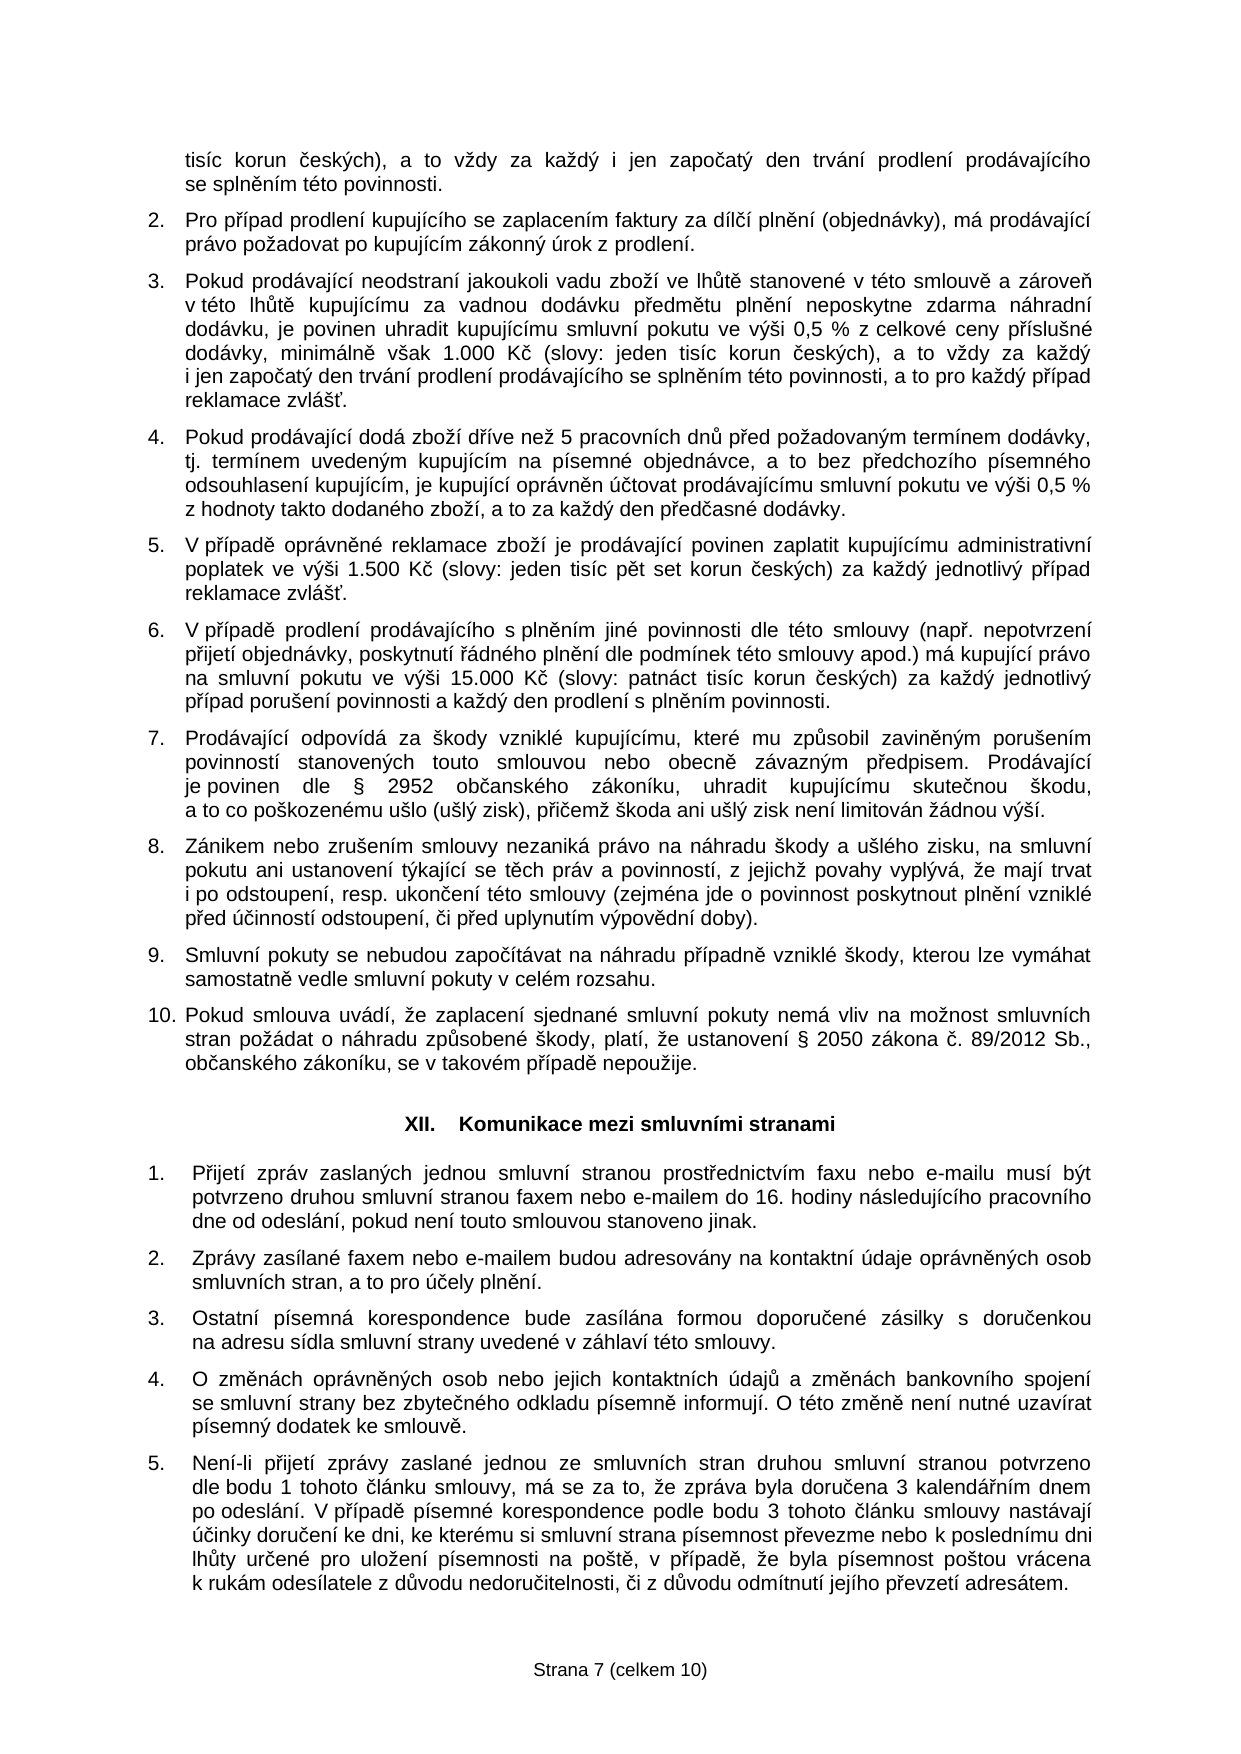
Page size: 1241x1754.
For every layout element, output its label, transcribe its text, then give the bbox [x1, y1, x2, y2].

text XII. Komunikace mezi smluvními stranami [148, 1112, 1093, 1136]
list V případě prodlení prodávajícího s plněním jiné povinnosti dle této smlouvy (např. nepotvrzení přijetí objednávky, poskytnutí řádného plnění dle podmínek této smlouvy apod.) má kupující právo na smluvní pokutu ve výši 15.000 Kč (slovy: patnáct tisíc korun českých) za každý jednotlivý případ porušení povinnosti a každý den prodlení s plněním povinnosti. [148, 617, 1093, 713]
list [148, 148, 1093, 196]
list Ostatní písemná korespondence bude zasílána formou doporučené zásilky s doručenkou na adresu sídla smluvní strany uvedené v záhlaví této smlouvy. [148, 1306, 1093, 1354]
list Zprávy zasílané faxem nebo e-mailem budou adresovány na kontaktní údaje oprávněných osob smluvních stran, a to pro účely plnění. [148, 1246, 1093, 1293]
list Není-li přijetí zprávy zaslané jednou ze smluvních stran druhou smluvní stranou potvrzeno dle bodu 1 tohoto článku smlouvy, má se za to, že zpráva byla doručena 3 kalendářním dnem po odeslání. V případě písemné korespondence podle bodu 3 tohoto článku smlouvy nastávají účinky doručení ke dni, ke kterému si smluvní strana písemnost převezme nebo k poslednímu dni lhůty určené pro uložení písemnosti na poště, v případě, že byla písemnost poštou vrácena k rukám odesílatele z důvodu nedoručitelnosti, či z důvodu odmítnutí jejího převzetí adresátem. [148, 1451, 1093, 1594]
list Zánikem nebo zrušením smlouvy nezaniká právo na náhradu škody a ušlého zisku, na smluvní pokutu ani ustanovení týkající se těch práv a povinností, z jejichž povahy vyplývá, že mají trvat i po odstoupení, resp. ukončení této smlouvy (zejména jde o povinnost poskytnout plnění vzniklé před účinností odstoupení, či před uplynutím výpovědní doby). [148, 834, 1093, 930]
list Pokud prodávající dodá zboží dříve než 5 pracovních dnů před požadovaným termínem dodávky, tj. termínem uvedeným kupujícím na písemné objednávce, a to bez předchozího písemného odsouhlasení kupujícím, je kupující oprávněn účtovat prodávajícímu smluvní pokutu ve výši 0,5 % z hodnoty takto dodaného zboží, a to za každý den předčasné dodávky. [148, 425, 1093, 521]
list Přijetí zpráv zaslaných jednou smluvní stranou prostřednictvím faxu nebo e-mailu musí být potvrzeno druhou smluvní stranou faxem nebo e-mailem do 16. hodiny následujícího pracovního dne od odeslání, pokud není touto smlouvou stanoveno jinak. [148, 1161, 1093, 1233]
list V případě oprávněné reklamace zboží je prodávající povinen zaplatit kupujícímu administrativní poplatek ve výši 1.500 Kč (slovy: jeden tisíc pět set korun českých) za každý jednotlivý případ reklamace zvlášť. [148, 533, 1093, 605]
list Smluvní pokuty se nebudou započítávat na náhradu případně vzniklé škody, kterou lze vymáhat samostatně vedle smluvní pokuty v celém rozsahu. [148, 942, 1093, 990]
list Pro případ prodlení kupujícího se zaplacením faktury za dílčí plnění (objednávky), má prodávající právo požadovat po kupujícím zákonný úrok z prodlení. [148, 208, 1093, 256]
list Prodávající odpovídá za škody vzniklé kupujícímu, které mu způsobil zaviněným porušením povinností stanovených touto smlouvou nebo obecně závazným předpisem. Prodávající je povinen dle § 2952 občanského zákoníku, uhradit kupujícímu skutečnou škodu, a to co poškozenému ušlo (ušlý zisk), přičemž škoda ani ušlý zisk není limitován žádnou výší. [148, 726, 1093, 822]
list Pokud smlouva uvádí, že zaplacení sjednané smluvní pokuty nemá vliv na možnost smluvních stran požádat o náhradu způsobené škody, platí, že ustanovení § 2050 zákona č. 89/2012 Sb., občanského zákoníku, se v takovém případě nepoužije. [148, 1003, 1093, 1075]
list O změnách oprávněných osob nebo jejich kontaktních údajů a změnách bankovního spojení se smluvní strany bez zbytečného odkladu písemně informují. O této změně není nutné uzavírat písemný dodatek ke smlouvě. [148, 1366, 1093, 1438]
list Pokud prodávající neodstraní jakoukoli vadu zboží ve lhůtě stanovené v této smlouvě a zároveň v této lhůtě kupujícímu za vadnou dodávku předmětu plnění neposkytne zdarma náhradní dodávku, je povinen uhradit kupujícímu smluvní pokutu ve výši 0,5 % z celkové ceny příslušné dodávky, minimálně však 1.000 Kč (slovy: jeden tisíc korun českých), a to vždy za každý i jen započatý den trvání prodlení prodávajícího se splněním této povinnosti, a to pro každý případ reklamace zvlášť. [148, 268, 1093, 412]
